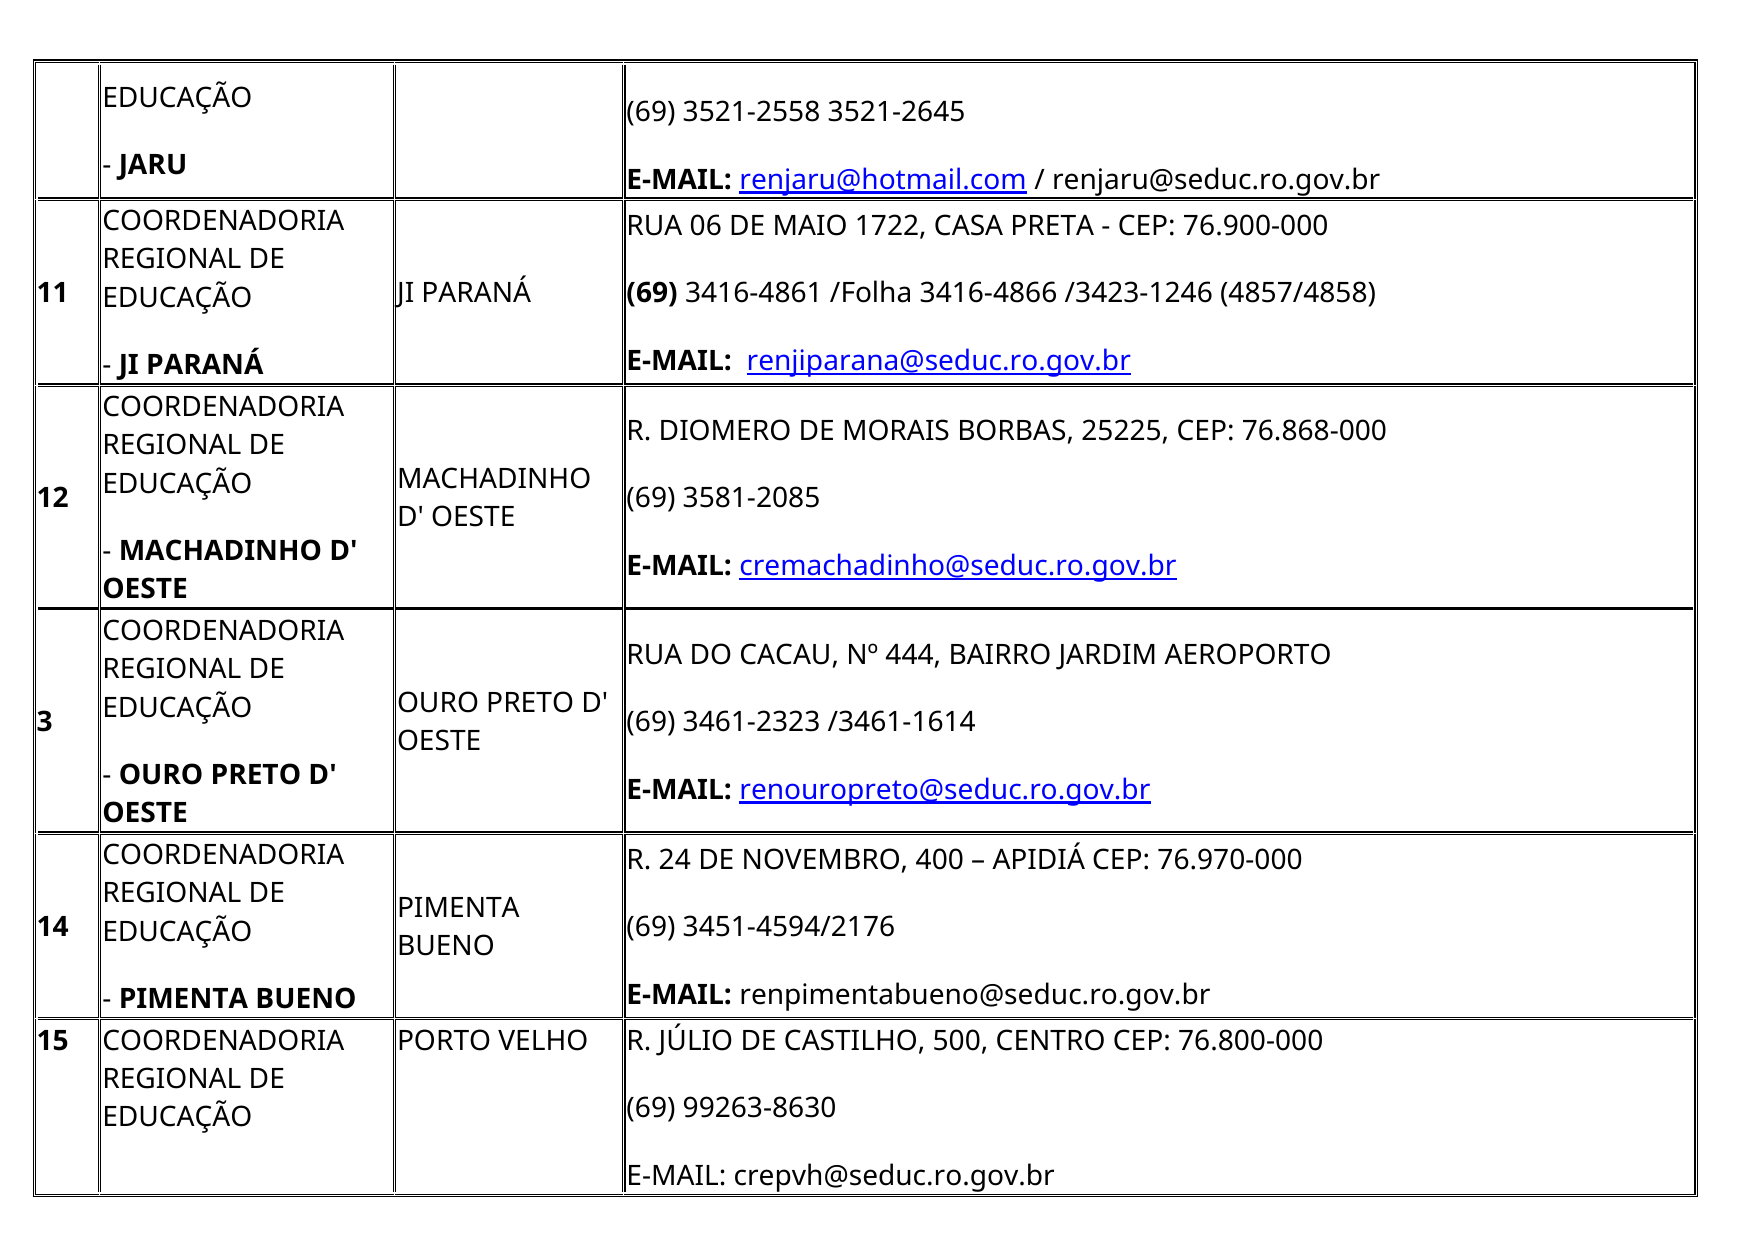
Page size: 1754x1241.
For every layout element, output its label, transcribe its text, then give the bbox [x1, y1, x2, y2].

table_cell RUA 06 DE MAIO 1722, CASA PRETA - CEP: 76.900-000 (69) 3416-4861 /Folha 3416-4866 /3423-1246 (4857/4858) E-MAIL: renjiparana@seduc.ro.gov.br [626, 197, 1695, 383]
table_cell COORDENADORIA REGIONAL DE EDUCAÇÃO - OURO PRETO D' OESTE [101, 610, 393, 831]
table_cell 12 [36, 383, 98, 607]
table_cell JI PARANÁ [396, 201, 622, 383]
table_cell 3 [36, 607, 98, 831]
table_cell MACHADINHO D' OESTE [396, 387, 622, 607]
table_cell COORDENADORIA REGIONAL DE EDUCAÇÃO - JI PARANÁ [101, 201, 393, 383]
table_cell R. DIOMERO DE MORAIS BORBAS, 25225, CEP: 76.868-000 (69) 3581-2085 E-MAIL: cremachadinho@seduc.ro.gov.br [626, 383, 1695, 607]
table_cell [624, 1017, 1696, 1193]
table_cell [624, 63, 1694, 197]
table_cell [100, 1020, 394, 1193]
table_cell PIMENTA BUENO [396, 835, 622, 1017]
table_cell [100, 63, 394, 197]
table_cell OURO PRETO D' OESTE [396, 610, 622, 831]
table_cell RUA DO CACAU, Nº 444, BAIRRO JARDIM AEROPORTO (69) 3461-2323 /3461-1614 E-MAIL: renouropreto@seduc.ro.gov.br [626, 607, 1694, 831]
table_cell 15 [34, 1017, 100, 1193]
table_cell PORTO VELHO [395, 1017, 624, 1193]
table_cell 14 [36, 831, 98, 1017]
table_cell 10 [36, 63, 100, 197]
table_cell JARU [395, 61, 624, 197]
table_cell 11 [36, 197, 98, 383]
table_cell COORDENADORIA REGIONAL DE EDUCAÇÃO - PIMENTA BUENO [101, 835, 393, 1017]
table_cell R. 24 DE NOVEMBRO, 400 – APIDIÁ CEP: 76.970-000 (69) 3451-4594/2176 E-MAIL: renpimentabueno@seduc.ro.gov.br [626, 831, 1695, 1017]
table_cell COORDENADORIA REGIONAL DE EDUCAÇÃO - MACHADINHO D' OESTE [101, 387, 393, 607]
